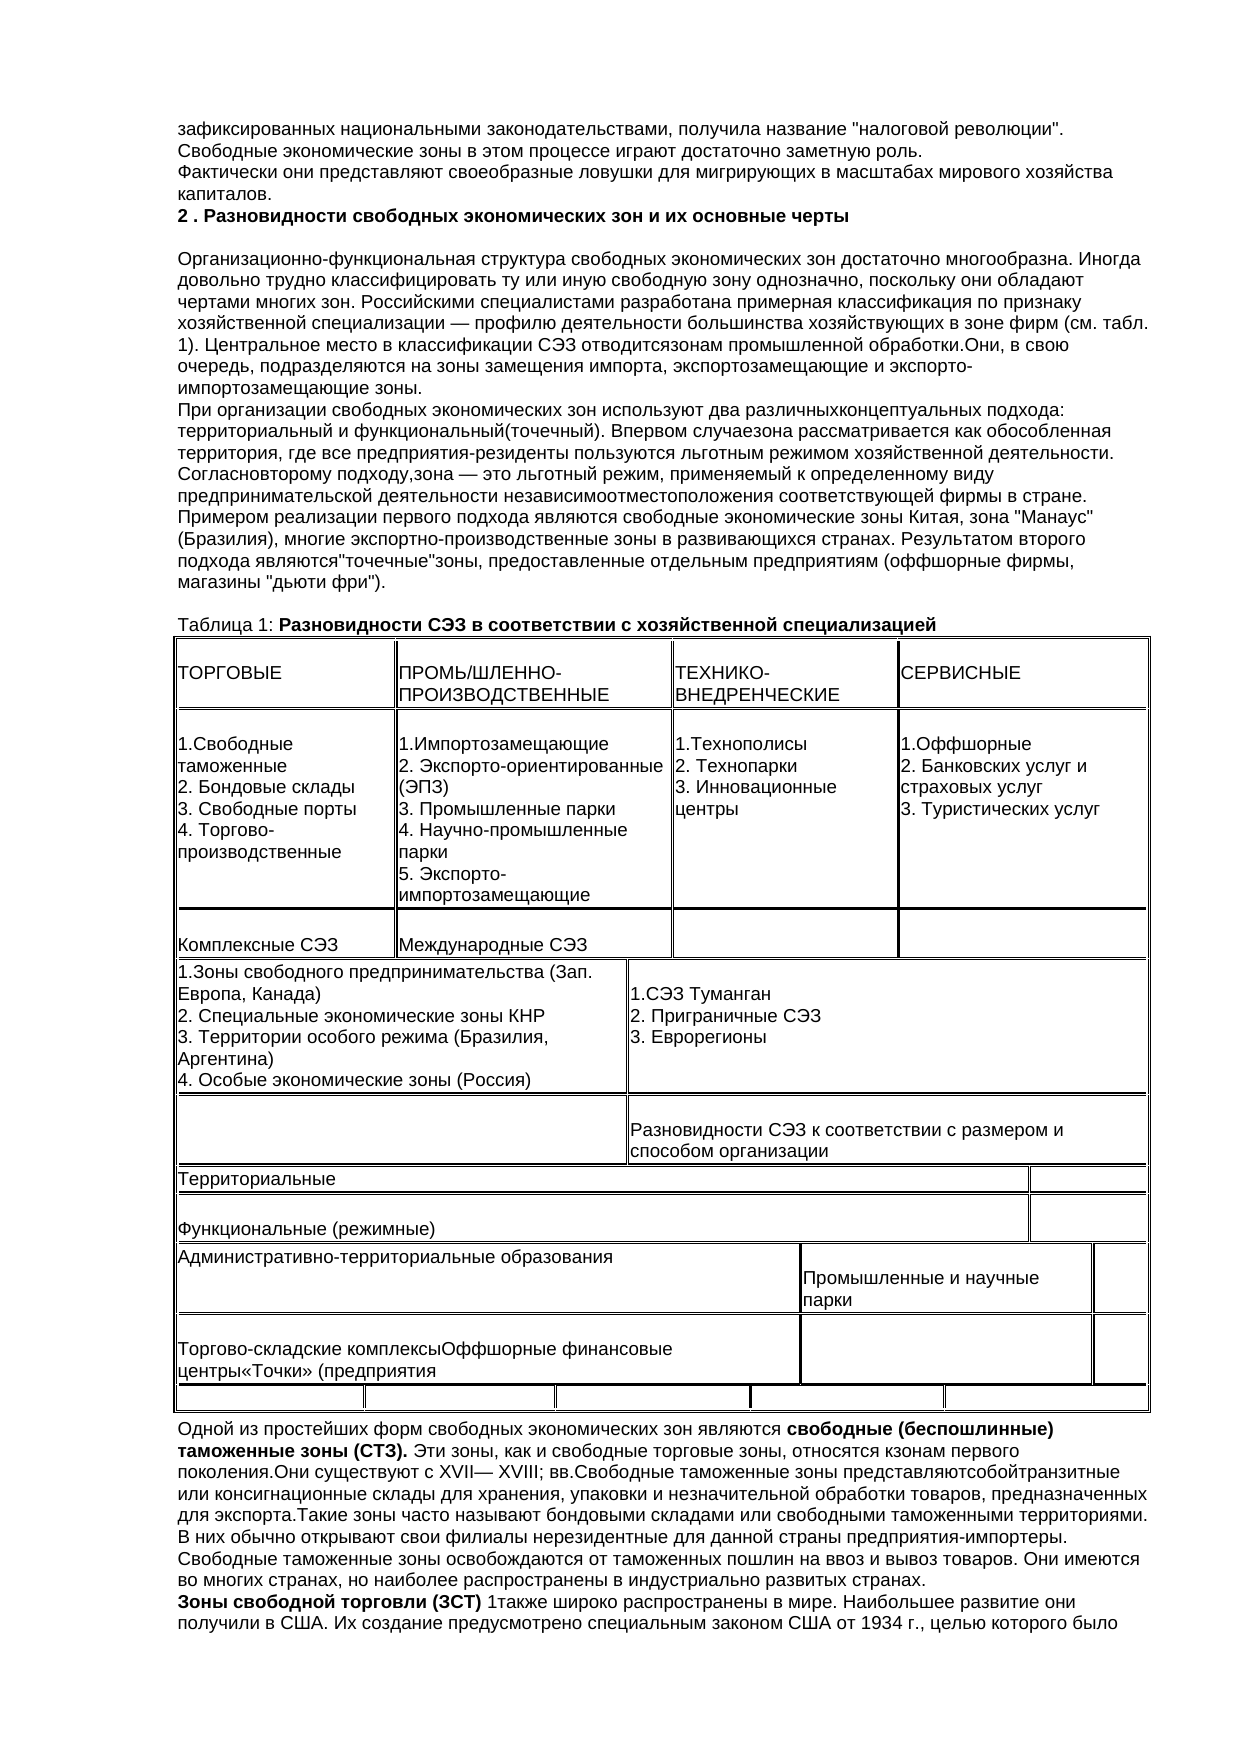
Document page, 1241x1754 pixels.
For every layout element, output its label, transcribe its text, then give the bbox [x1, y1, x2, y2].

table_cell 1.СЭЗ Туманган 2. Приграничные СЭЗ 3. Еврорегионы [628, 957, 1149, 1092]
table_cell Промышленные и научные парки [802, 1244, 1091, 1312]
table_cell 1.Свободные таможенные 2. Бондовые склады 3. Свободные порты 4. Торгово-производственные [175, 707, 396, 907]
table_cell 1.Оффшорные 2. Банковских услуг и страховых услуг 3. Туристических услуг [898, 707, 1149, 907]
table_cell [1093, 1312, 1149, 1383]
table_header ТЕХНИКО-ВНЕДРЕНЧЕСКИЕ [673, 637, 898, 707]
table_cell 1.Технополисы 2. Технопарки 3. Инновационные центры [674, 710, 897, 907]
table_cell [365, 1386, 556, 1409]
table_cell 1.Импортозамещающие 2. Экспорто-ориентированные (ЭПЗ) 3. Промышленные парки 4. Научно-промышленные парки 5. Экспорто-импортозамещающие [398, 710, 671, 907]
table_cell Административно-территориальные образования [175, 1241, 800, 1312]
table_cell Территориальные [177, 1163, 1028, 1191]
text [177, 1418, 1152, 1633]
table_cell [802, 1315, 1091, 1383]
table_cell [177, 1092, 626, 1163]
table_cell [900, 907, 1148, 957]
table_cell [1093, 1241, 1149, 1312]
table_cell Разновидности СЭЗ к соответствии с размером и способом организации [629, 1092, 1148, 1163]
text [177, 118, 1152, 636]
table_header СЕРВИСНЫЕ [898, 639, 1148, 707]
table_header ТОРГОВЫЕ [175, 637, 396, 707]
table_cell [750, 1386, 944, 1409]
table_cell [1031, 1163, 1148, 1191]
table_cell Международные СЭЗ [398, 910, 671, 957]
table_cell [556, 1386, 750, 1409]
table_cell [674, 910, 897, 957]
table_cell [1031, 1191, 1148, 1241]
table_header ПРОМЬ/ШЛЕННО-ПРОИЗВОДСТВЕННЫЕ [396, 639, 672, 707]
table_cell Торгово-складские комплексыОффшорные финансовые центры«Точки» (предприятия [175, 1312, 800, 1383]
table_cell Функциональные (режимные) [177, 1191, 1028, 1241]
table_cell 1.Зоны свободного предпринимательства (Зап. Европа, Канада) 2. Специальные экономические зоны КНР 3. Территории особого режима (Бразилия, Аргентина) 4. Особые экономические зоны (Россия) [175, 957, 628, 1092]
table_cell [945, 1383, 1149, 1409]
table_cell [175, 1383, 364, 1409]
table_cell Комплексные СЭЗ [177, 907, 394, 957]
